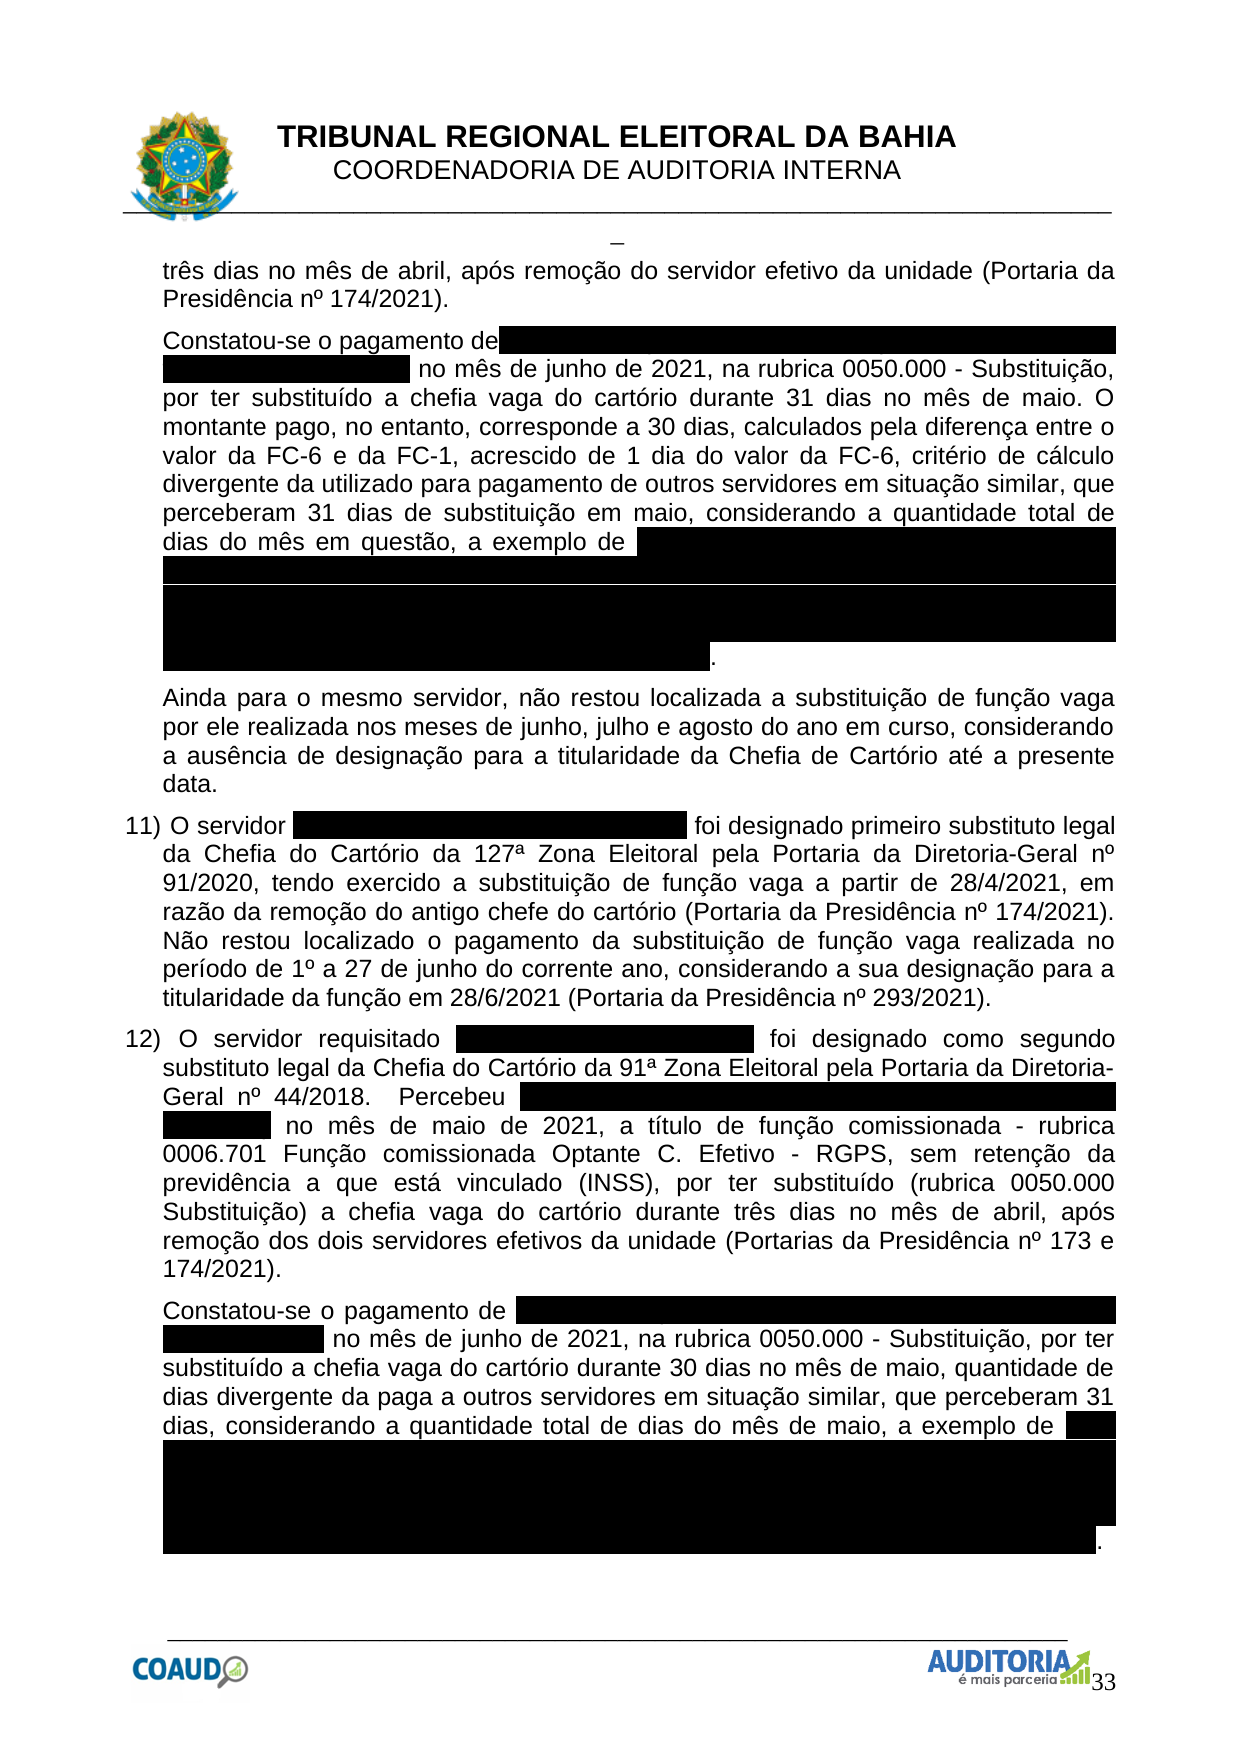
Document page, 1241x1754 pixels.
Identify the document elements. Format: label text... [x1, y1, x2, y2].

picture [127, 109, 243, 212]
text Constatou-se o pagamento de R$3.072,36 (três mil e setenta e dois reais e trinta e seis centavos) no mês de junho de 2021, na rubrica 0050.000 - Substituição, por ter substituído a chefia vaga do cartório durante 30 dias no mês de maio, quantidade de dias divergente da paga a outros servidores em situação similar, que perceberam 31 dias, considerando a quantidade total de dias do mês de maio, a exemplo de Alan Cleriston da Silva, Arlen dos Santos Silva, Camila Mota Ribeiro, Caroline Guimarães dos Santos, Edilson Paulo Lima dos Santos, Fernanda Ávila de Paula, Luiz Fabiano Barbosa Vasconcelos, Petrucio de Lima Belo, Tatiana Duarte de Alvarenga, Tennile Ribeiro da Cruz Trindade, Vinicius Gomes Bastos e Vitor Gabriel Santos dos Santos. [162, 1296, 1116, 1554]
list O servidor requisitado Manoel Dias dos Santos foi designado como segundo substituto legal da Chefia do Cartório da 91ª Zona Eleitoral pela Portaria da Diretoria-Geral nº 44/2018. Percebeu R$307,24 (trezentos e sete reais e vinte e quatro centavos) no mês de maio de 2021, a título de função comissionada - rubrica 0006.701 Função comissionada Optante C. Efetivo - RGPS, sem retenção da previdência a que está vinculado (INSS), por ter substituído (rubrica 0050.000 Substituição) a chefia vaga do cartório durante três dias no mês de abril, após remoção dos dois servidores efetivos da unidade (Portarias da Presidência nº 173 e 174/2021). [125, 1024, 1116, 1283]
text Ainda para o mesmo servidor, não restou localizada a substituição de função vaga por ele realizada nos meses de junho, julho e agosto do ano em curso, considerando a ausência de designação para a titularidade da Chefia de Cartório até a presente data. [162, 683, 1116, 798]
picture [925, 1644, 1092, 1691]
picture [130, 1644, 254, 1703]
list O servidor Luiz Fabiano Barbosa Vasconcelos foi designado primeiro substituto legal da Chefia do Cartório da 127ª Zona Eleitoral pela Portaria da Diretoria-Geral nº 91/2020, tendo exercido a substituição de função vaga a partir de 28/4/2021, em razão da remoção do antigo chefe do cartório (Portaria da Presidência nº 174/2021). Não restou localizado o pagamento da substituição de função vaga realizada no período de 1º a 27 de junho do corrente ano, considerando a sua designação para a titularidade da função em 28/6/2021 (Portaria da Presidência nº 293/2021). [125, 811, 1116, 1012]
text Constatou-se o pagamento de R$2.155,60 (dois mil, cento e cinquenta e cinco reais e trinta e seis centavos) no mês de junho de 2021, na rubrica 0050.000 - Substituição, por ter substituído a chefia vaga do cartório durante 31 dias no mês de maio. O montante pago, no entanto, corresponde a 30 dias, calculados pela diferença entre o valor da FC-6 e da FC-1, acrescido de 1 dia do valor da FC-6, critério de cálculo divergente da utilizado para pagamento de outros servidores em situação similar, que perceberam 31 dias de substituição em maio, considerando a quantidade total de dias do mês em questão, a exemplo de Alan Cleriston da Silva, Arlen dos Santos Silva, Camila Mota Ribeiro, Caroline Guimarães dos Santos, Edilson Paulo Lima dos Santos, Fernanda Ávila de Paula, Luiz Fabiano Barbosa Vasconcelos, Petrucio de Lima Belo, Tatiana Duarte de Alvarenga, Tennile Ribeiro da Cruz Trindade, Vinicius Gomes Bastos e Vitor Gabriel Santos dos Santos. [162, 326, 1116, 671]
picture [127, 214, 243, 223]
